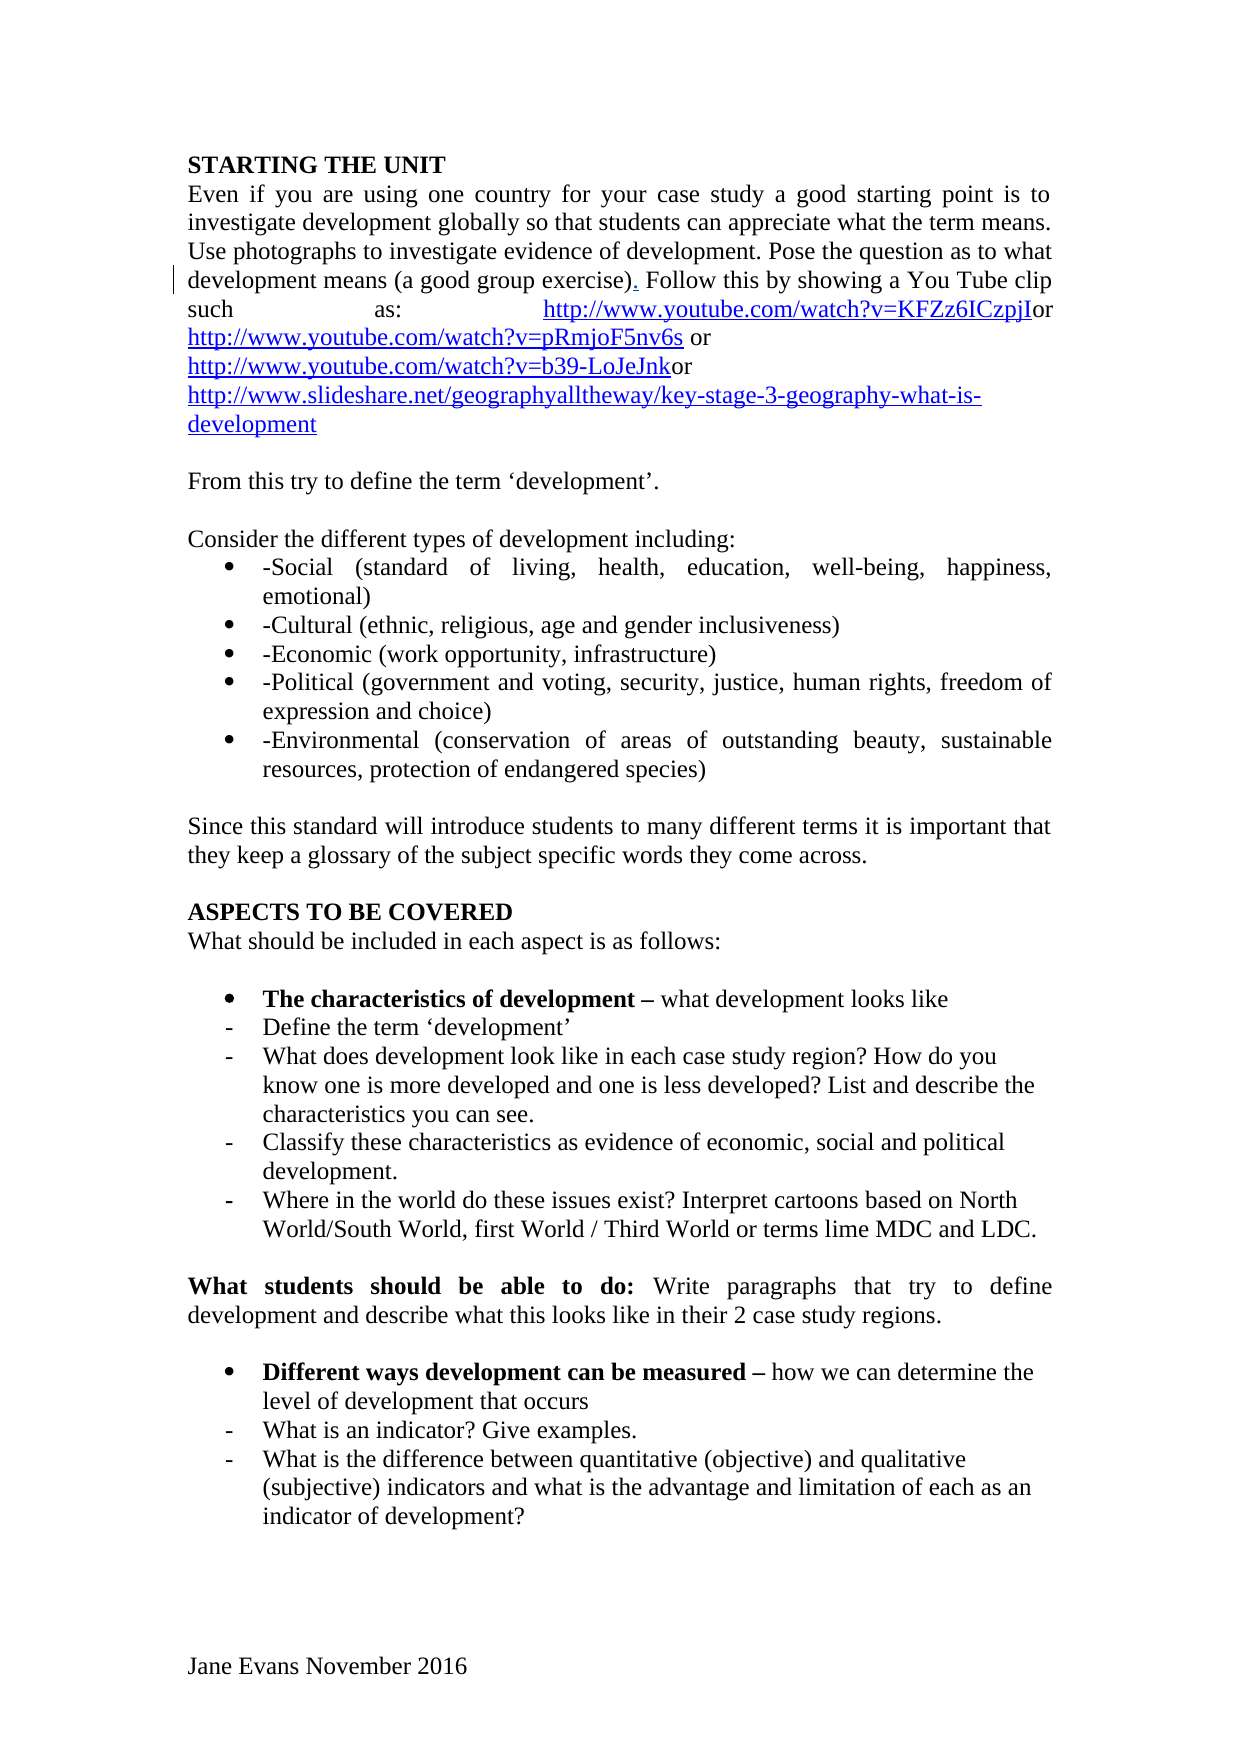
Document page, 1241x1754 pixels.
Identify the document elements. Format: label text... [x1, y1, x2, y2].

list What is an indicator? Give examples. [225, 1415, 1053, 1444]
list -Cultural (ethnic, religious, age and gender inclusiveness) [225, 610, 1053, 639]
list -Political (government and voting, security, justice, human rights, freedom of expression and choice) [225, 667, 1053, 725]
text What students should be able to do: Write paragraphs that try to define development and describe what this looks like in their 2 case study regions. [187, 1271, 1053, 1329]
text STARTING THE UNIT [187, 150, 1053, 179]
list -Economic (work opportunity, infrastructure) [225, 639, 1053, 667]
text Even if you are using one country for your case study a good starting point is to investigate development globally so that students can appreciate what the term means. Use photographs to investigate evidence of development. Pose the question as to what development means (a good group exercise) Follow this by showing a You Tube clip such as: http://www.youtube.com/watch?v=KFZz6ICzpjIor http://www.youtube.com/watch?v=pRmjoF5nv6s or [187, 179, 1053, 351]
text http://www.slideshare.net/geographyalltheway/key-stage-3-geography-what-is-development [187, 380, 1053, 437]
list Where in the world do these issues exist? Interpret cartoons based on North World/South World, first World / Third World or terms lime MDC and LDC. [225, 1185, 1053, 1242]
text What should be included in each aspect is as follows: [187, 926, 1053, 955]
list Different ways development can be measured – how we can determine the level of development that occurs [225, 1357, 1053, 1415]
list -Social (standard of living, health, education, well-being, happiness, emotional) [225, 552, 1053, 610]
text http://www.youtube.com/watch?v=b39-LoJeJnkor [187, 351, 1053, 380]
list -Environmental (conservation of areas of outstanding beauty, sustainable resources, protection of endangered species) [225, 725, 1053, 782]
list Define the term ‘development’ [225, 1012, 1053, 1041]
list What is the difference between quantitative (objective) and qualitative (subjective) indicators and what is the advantage and limitation of each as an indicator of development? [225, 1444, 1053, 1530]
text Consider the different types of development including: [187, 524, 1053, 552]
list What does development look like in each case study region? How do you know one is more developed and one is less developed? List and describe the characteristics you can see. [225, 1041, 1053, 1127]
list Classify these characteristics as evidence of economic, social and political development. [225, 1127, 1053, 1185]
text ASPECTS TO BE COVERED [187, 897, 1053, 926]
text From this try to define the term ‘development’. [187, 466, 1053, 495]
text Since this standard will introduce students to many different terms it is important that they keep a glossary of the subject specific words they come across. [187, 811, 1053, 869]
list The characteristics of development – what development looks like [225, 984, 1053, 1012]
